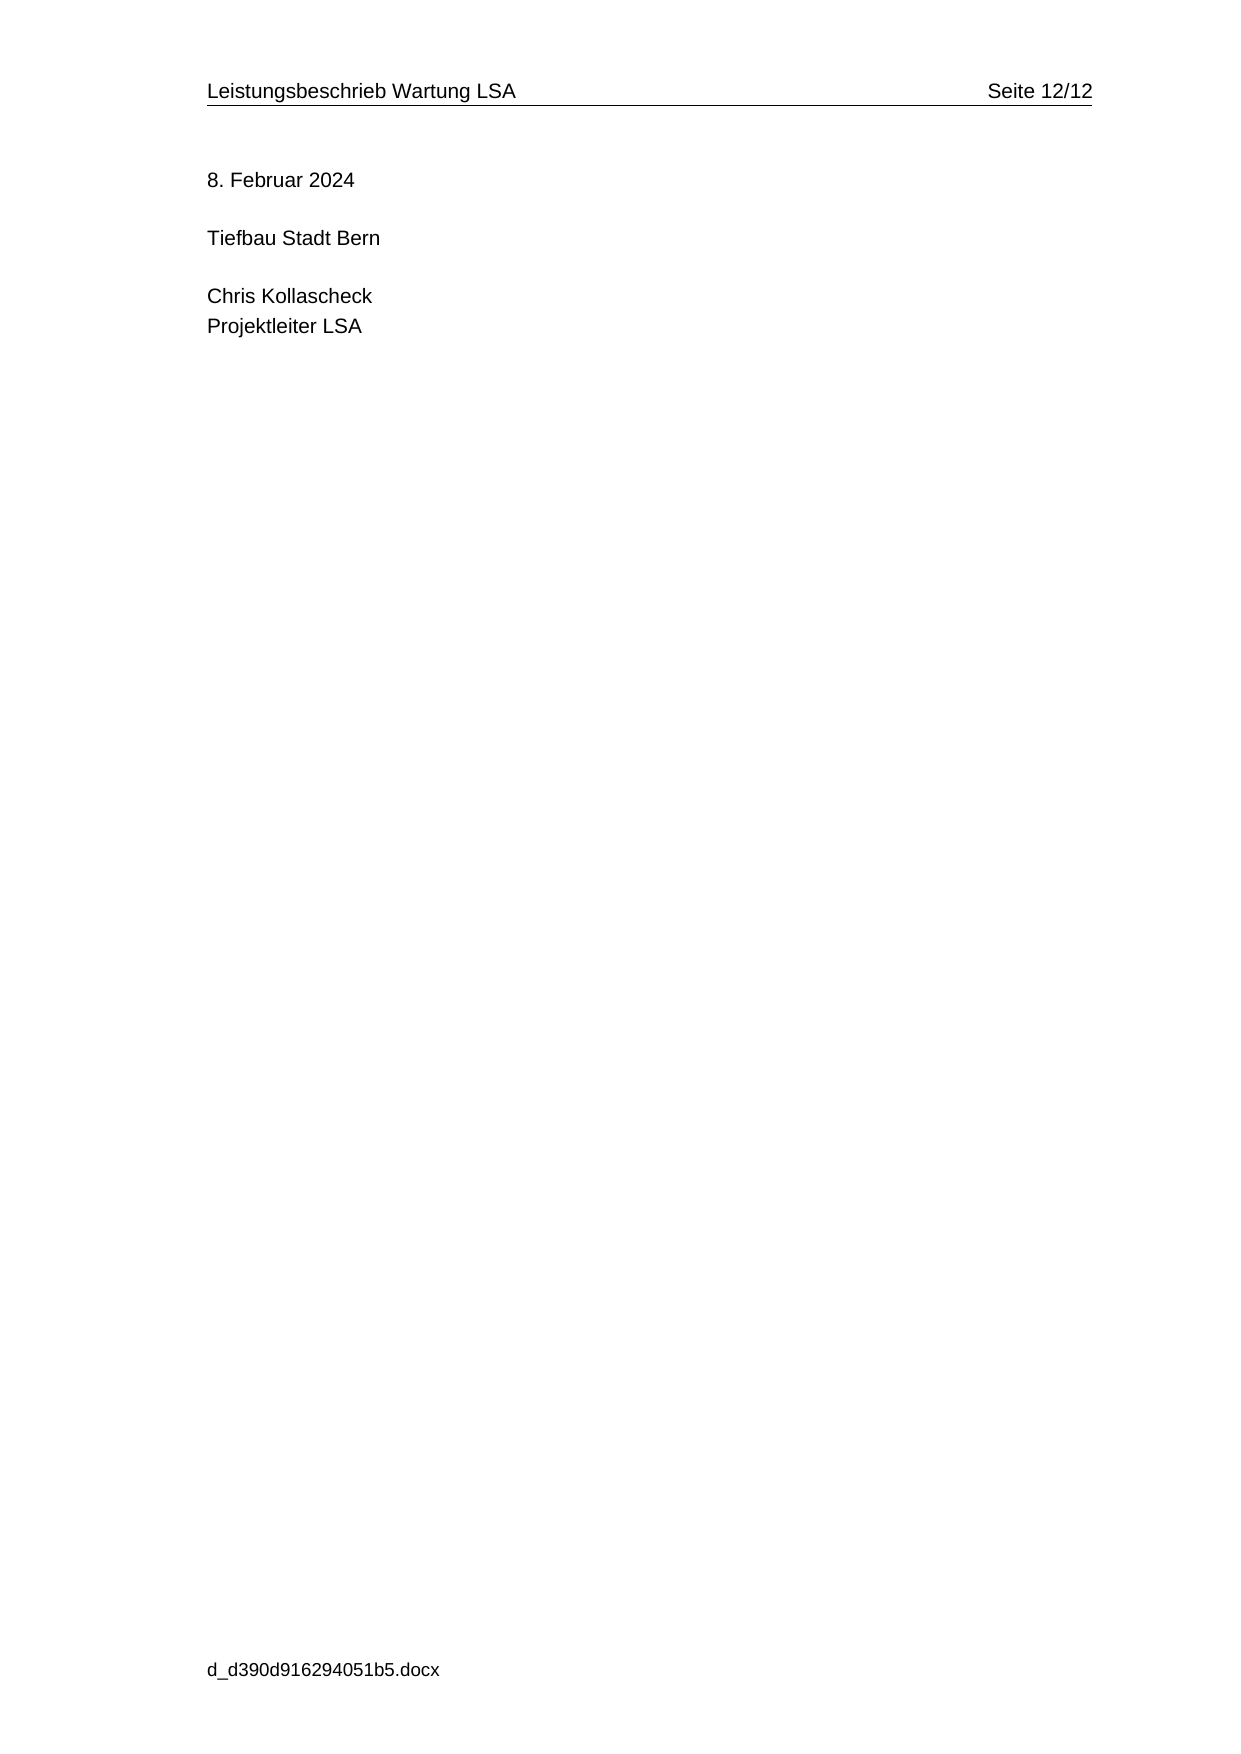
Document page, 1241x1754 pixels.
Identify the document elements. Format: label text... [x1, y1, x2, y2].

text Chris Kollascheck Projektleiter LSA [207, 279, 1092, 337]
text Tiefbau Stadt Bern [207, 221, 1092, 250]
text 8. Februar 2024 [207, 162, 1092, 192]
